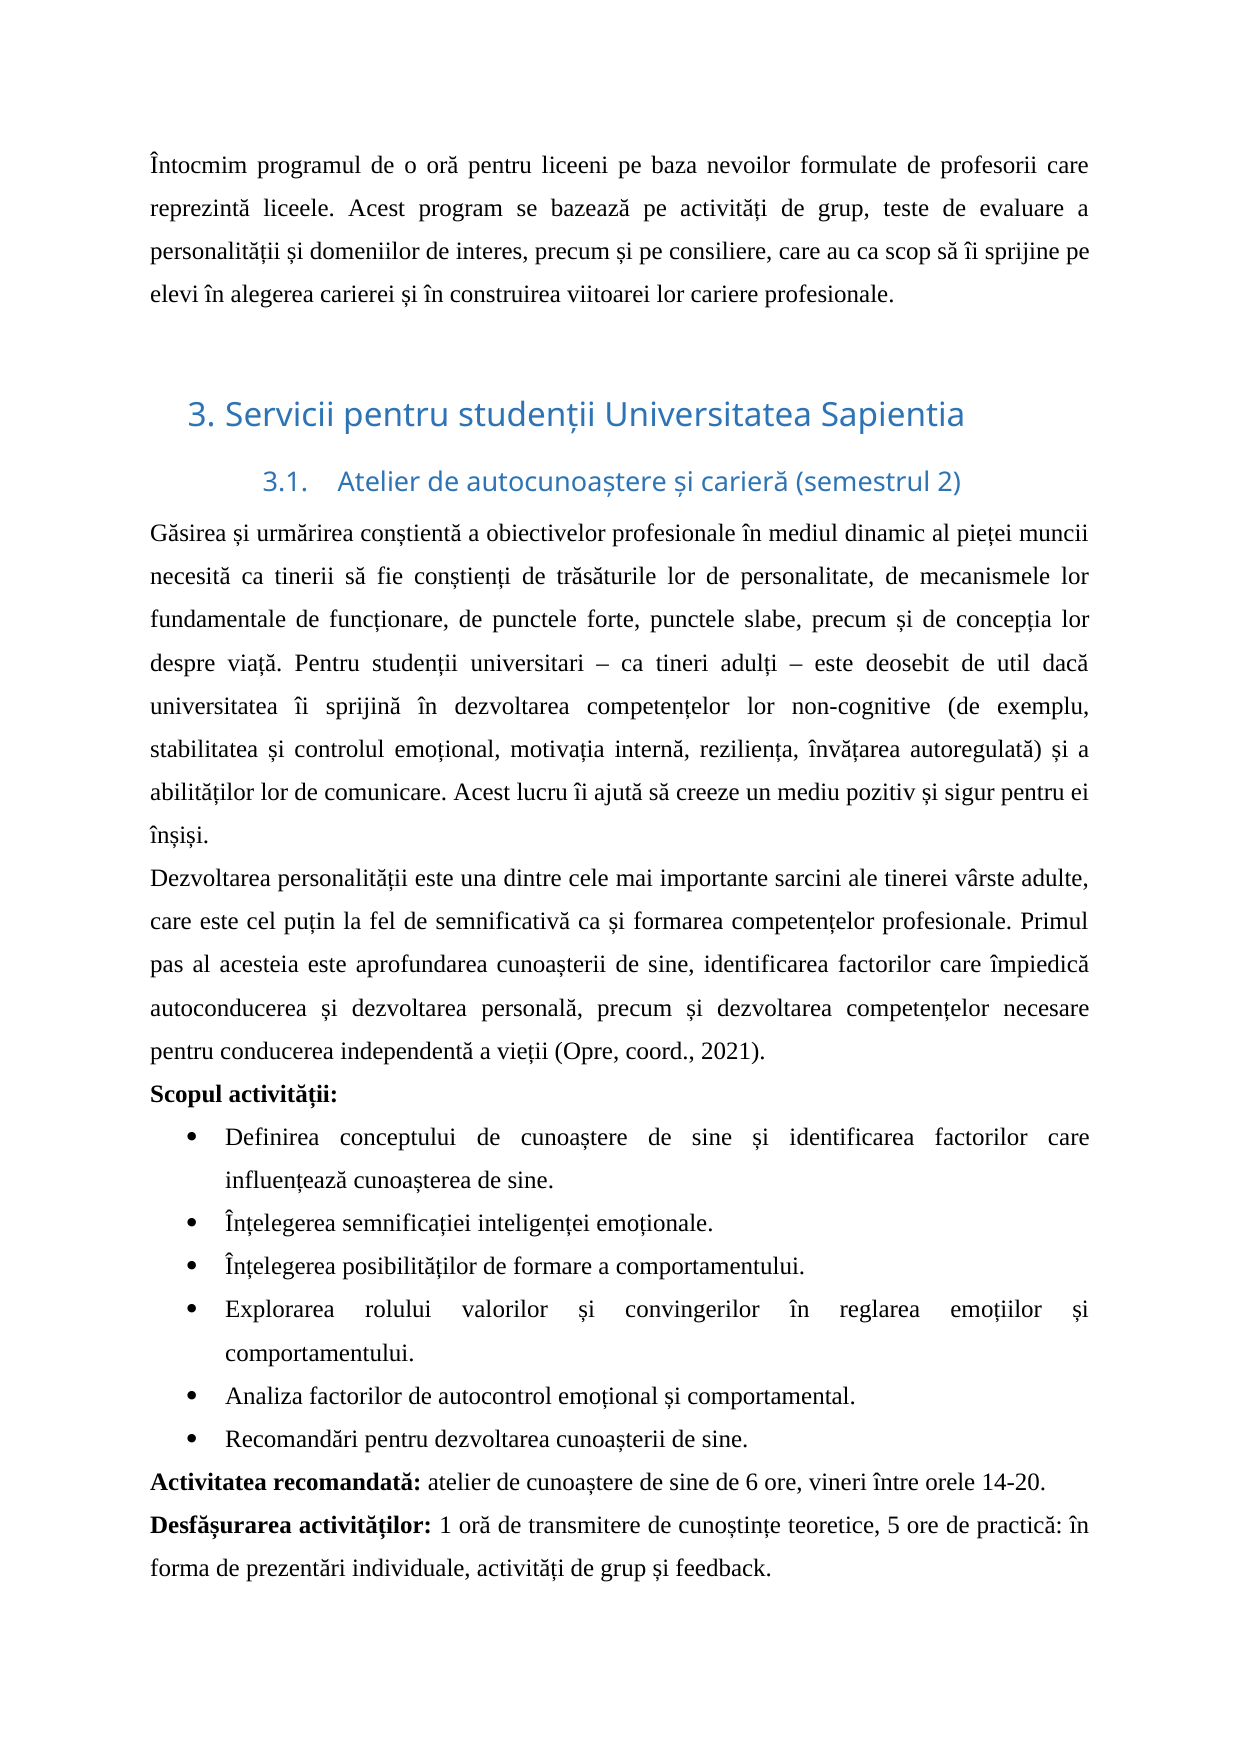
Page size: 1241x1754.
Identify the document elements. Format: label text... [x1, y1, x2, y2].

list Recomandări pentru dezvoltarea cunoașterii de sine. [187, 1424, 1090, 1453]
list Explorarea rolului valorilor și convingerilor în reglarea emoțiilor și comportamentului. [187, 1294, 1090, 1366]
list Definirea conceptului de cunoaștere de sine și identificarea factorilor care influențează cunoașterea de sine. [187, 1122, 1090, 1194]
text Găsirea și urmărirea conștientă a obiectivelor profesionale în mediul dinamic al pieței muncii necesită ca tinerii să fie conștienți de trăsăturile lor de personalitate, de mecanismele lor fundamentale de funcționare, de punctele forte, punctele slabe, precum și de concepția lor despre viață. Pentru studenții universitari – ca tineri adulți – este deosebit de util dacă universitatea îi sprijină în dezvoltarea competențelor lor non-cognitive (de exemplu, stabilitatea și controlul emoțional, motivația internă, reziliența, învățarea autoregulată) și a abilităților lor de comunicare. Acest lucru îi ajută să creeze un mediu pozitiv și sigur pentru ei înșiși. [150, 518, 1090, 849]
text Activitatea recomandată: atelier de cunoaștere de sine de 6 ore, vineri între orele 14-20. [150, 1467, 1090, 1496]
text Dezvoltarea personalității este una dintre cele mai importante sarcini ale tinerei vârste adulte, care este cel puțin la fel de semnificativă ca și formarea competențelor profesionale. Primul pas al acesteia este aprofundarea cunoașterii de sine, identificarea factorilor care împiedică autoconducerea și dezvoltarea personală, precum și dezvoltarea competențelor necesare pentru conducerea independentă a vieții (Opre, coord., 2021). [150, 863, 1090, 1064]
list Înțelegerea semnificației inteligenței emoționale. [187, 1208, 1090, 1237]
list Înțelegerea posibilităților de formare a comportamentului. [187, 1251, 1090, 1280]
text Întocmim programul de o oră pentru liceeni pe baza nevoilor formulate de profesorii care reprezintă liceele. Acest program se bazează pe activități de grup, teste de evaluare a personalității și domeniilor de interes, precum și pe consiliere, care au ca scop să îi sprijine pe elevi în alegerea carierei și în construirea viitoarei lor cariere profesionale. [150, 150, 1090, 308]
text Desfășurarea activităților: 1 oră de transmitere de cunoștințe teoretice, 5 ore de practică: în forma de prezentări individuale, activități de grup și feedback. [150, 1510, 1090, 1582]
text Scopul activității: [150, 1079, 1090, 1108]
list Analiza factorilor de autocontrol emoțional și comportamental. [187, 1381, 1090, 1409]
subtitle Servicii pentru studenții Universitatea Sapientia [187, 391, 1090, 436]
subtitle Atelier de autocunoaștere și carieră (semestrul 2) [262, 463, 1090, 500]
